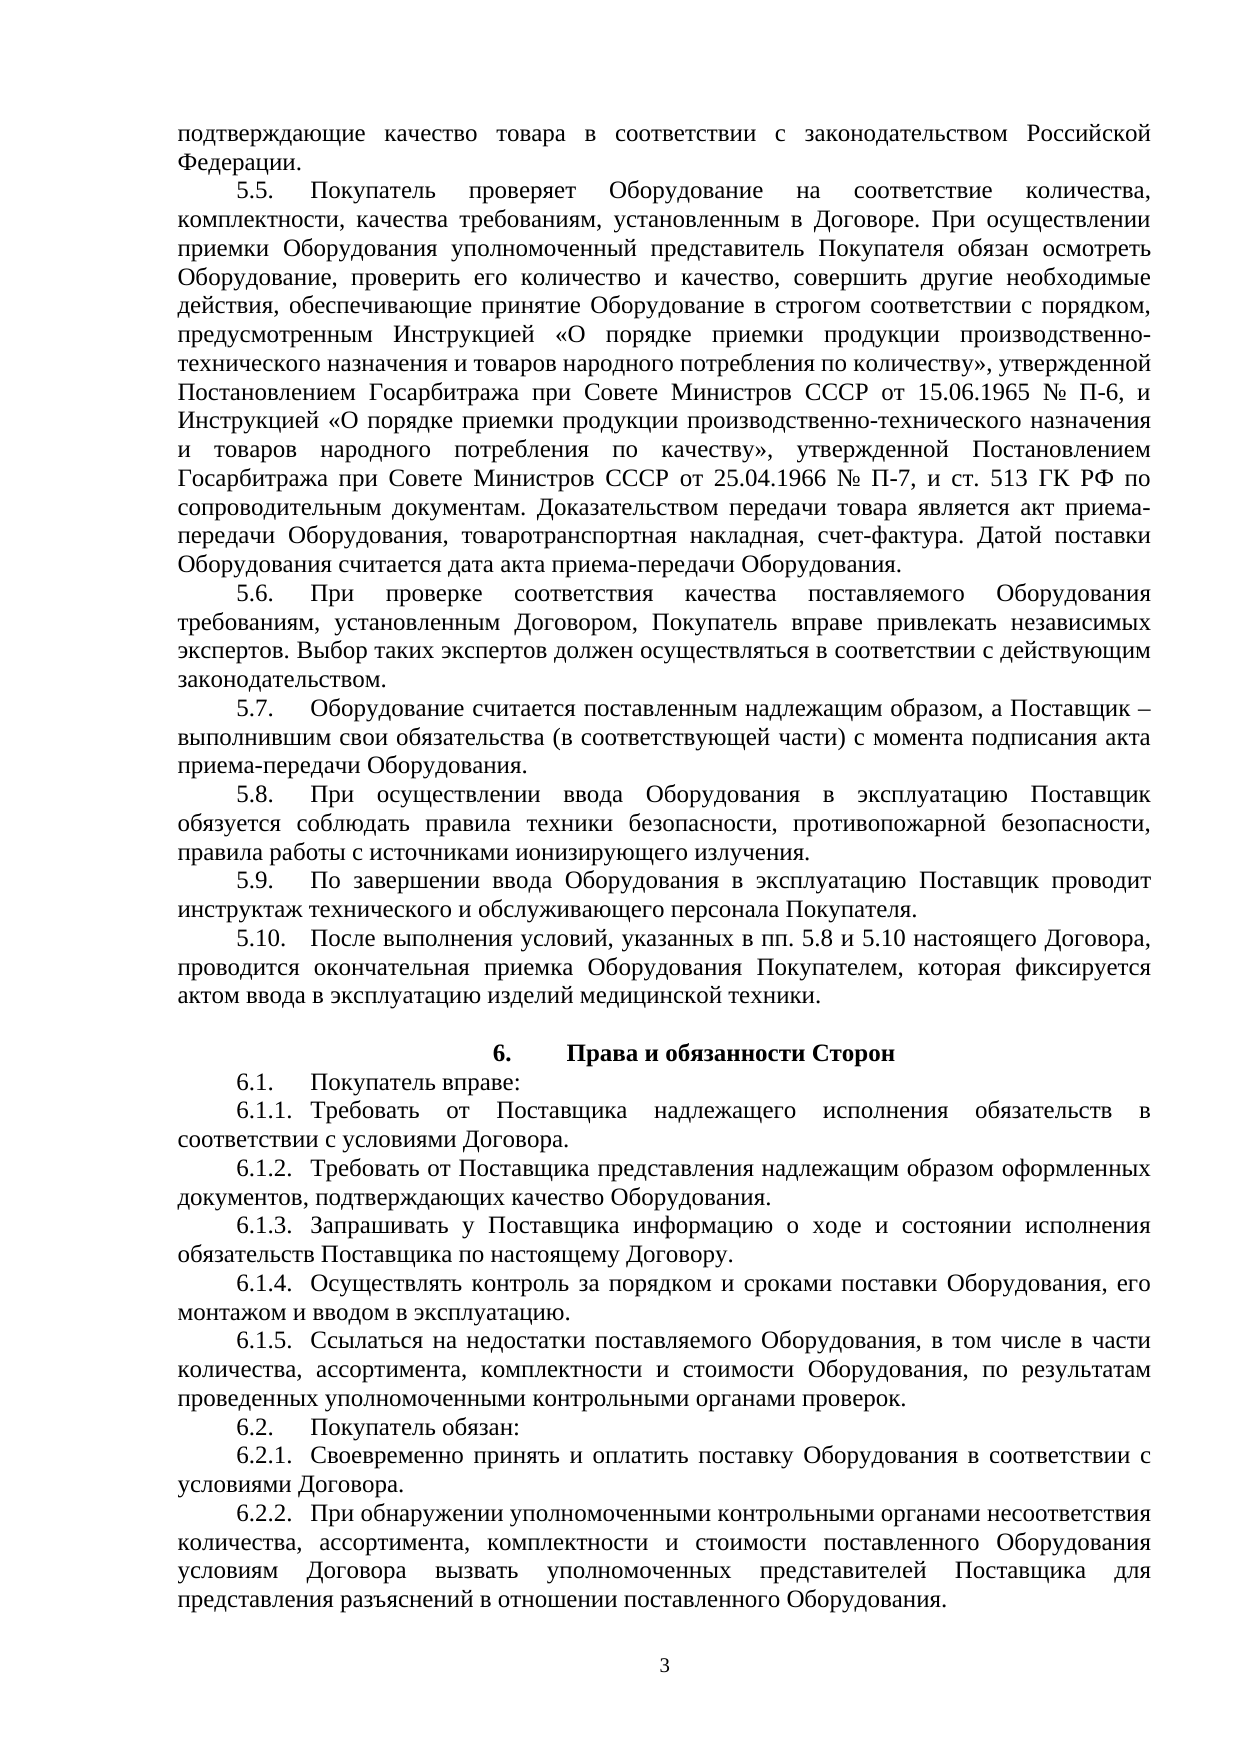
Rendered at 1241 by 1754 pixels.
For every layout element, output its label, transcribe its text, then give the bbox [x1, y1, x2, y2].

list При обнаружении уполномоченными контрольными органами несоответствия количества, ассортимента, комплектности и стоимости поставленного Оборудования условиям Договора вызвать уполномоченных представителей Поставщика для представления разъяснений в отношении поставленного Оборудования. [177, 1498, 1152, 1613]
list Ссылаться на недостатки поставляемого Оборудования, в том числе в части количества, ассортимента, комплектности и стоимости Оборудования, по результатам проведенных уполномоченными контрольными органами проверок. [177, 1326, 1152, 1412]
list При осуществлении ввода Оборудования в эксплуатацию Поставщик обязуется соблюдать правила техники безопасности, противопожарной безопасности, правила работы с источниками ионизирующего излучения. [177, 779, 1152, 866]
list Покупатель обязан: [177, 1412, 1152, 1441]
list Требовать от Поставщика надлежащего исполнения обязательств в соответствии с условиями Договора. [177, 1096, 1152, 1153]
list Запрашивать у Поставщика информацию о ходе и состоянии исполнения обязательств Поставщика по настоящему Договору. [177, 1211, 1152, 1268]
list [177, 118, 1152, 176]
list Оборудование считается поставленным надлежащим образом, а Поставщик – выполнившим свои обязательства (в соответствующей части) с момента подписания акта приема-передачи Оборудования. [177, 693, 1152, 779]
list По завершении ввода Оборудования в эксплуатацию Поставщик проводит инструктаж технического и обслуживающего персонала Покупателя. [177, 866, 1152, 923]
list Осуществлять контроль за порядком и сроками поставки Оборудования, его монтажом и вводом в эксплуатацию. [177, 1268, 1152, 1326]
list При проверке соответствия качества поставляемого Оборудования требованиям, установленным Договором, Покупатель вправе привлекать независимых экспертов. Выбор таких экспертов должен осуществляться в соответствии с действующим законодательством. [177, 578, 1152, 693]
list Покупатель вправе: [177, 1067, 1152, 1096]
list Права и обязанности Сторон [177, 1038, 1152, 1067]
list Покупатель проверяет Оборудование на соответствие количества, комплектности, качества требованиям, установленным в Договоре. При осуществлении приемки Оборудования уполномоченный представитель Покупателя обязан осмотреть Оборудование, проверить его количество и качество, совершить другие необходимые действия, обеспечивающие принятие Оборудование в строгом соответствии с порядком, предусмотренным Инструкцией «О порядке приемки продукции производственно-технического назначения и товаров народного потребления по количеству», утвержденной Постановлением Госарбитража при Совете Министров СССР от 15.06.1965 № П-6, и Инструкцией «О порядке приемки продукции производственно-технического назначения и товаров народного потребления по качеству», утвержденной Постановлением Госарбитража при Совете Министров СССР от 25.04.1966 № П-7, и ст. 513 ГК РФ по сопроводительным документам. Доказательством передачи товара является акт приема-передачи Оборудования, товаротранспортная накладная, счет-фактура. Датой поставки Оборудования считается дата акта приема-передачи Оборудования. [177, 176, 1152, 578]
list Требовать от Поставщика представления надлежащим образом оформленных документов, подтверждающих качество Оборудования. [177, 1153, 1152, 1211]
list Своевременно принять и оплатить поставку Оборудования в соответствии с условиями Договора. [177, 1441, 1152, 1498]
list После выполнения условий, указанных в пп. 5.8 и 5.10 настоящего Договора, проводится окончательная приемка Оборудования Покупателем, которая фиксируется актом ввода в эксплуатацию изделий медицинской техники. [177, 923, 1152, 1009]
